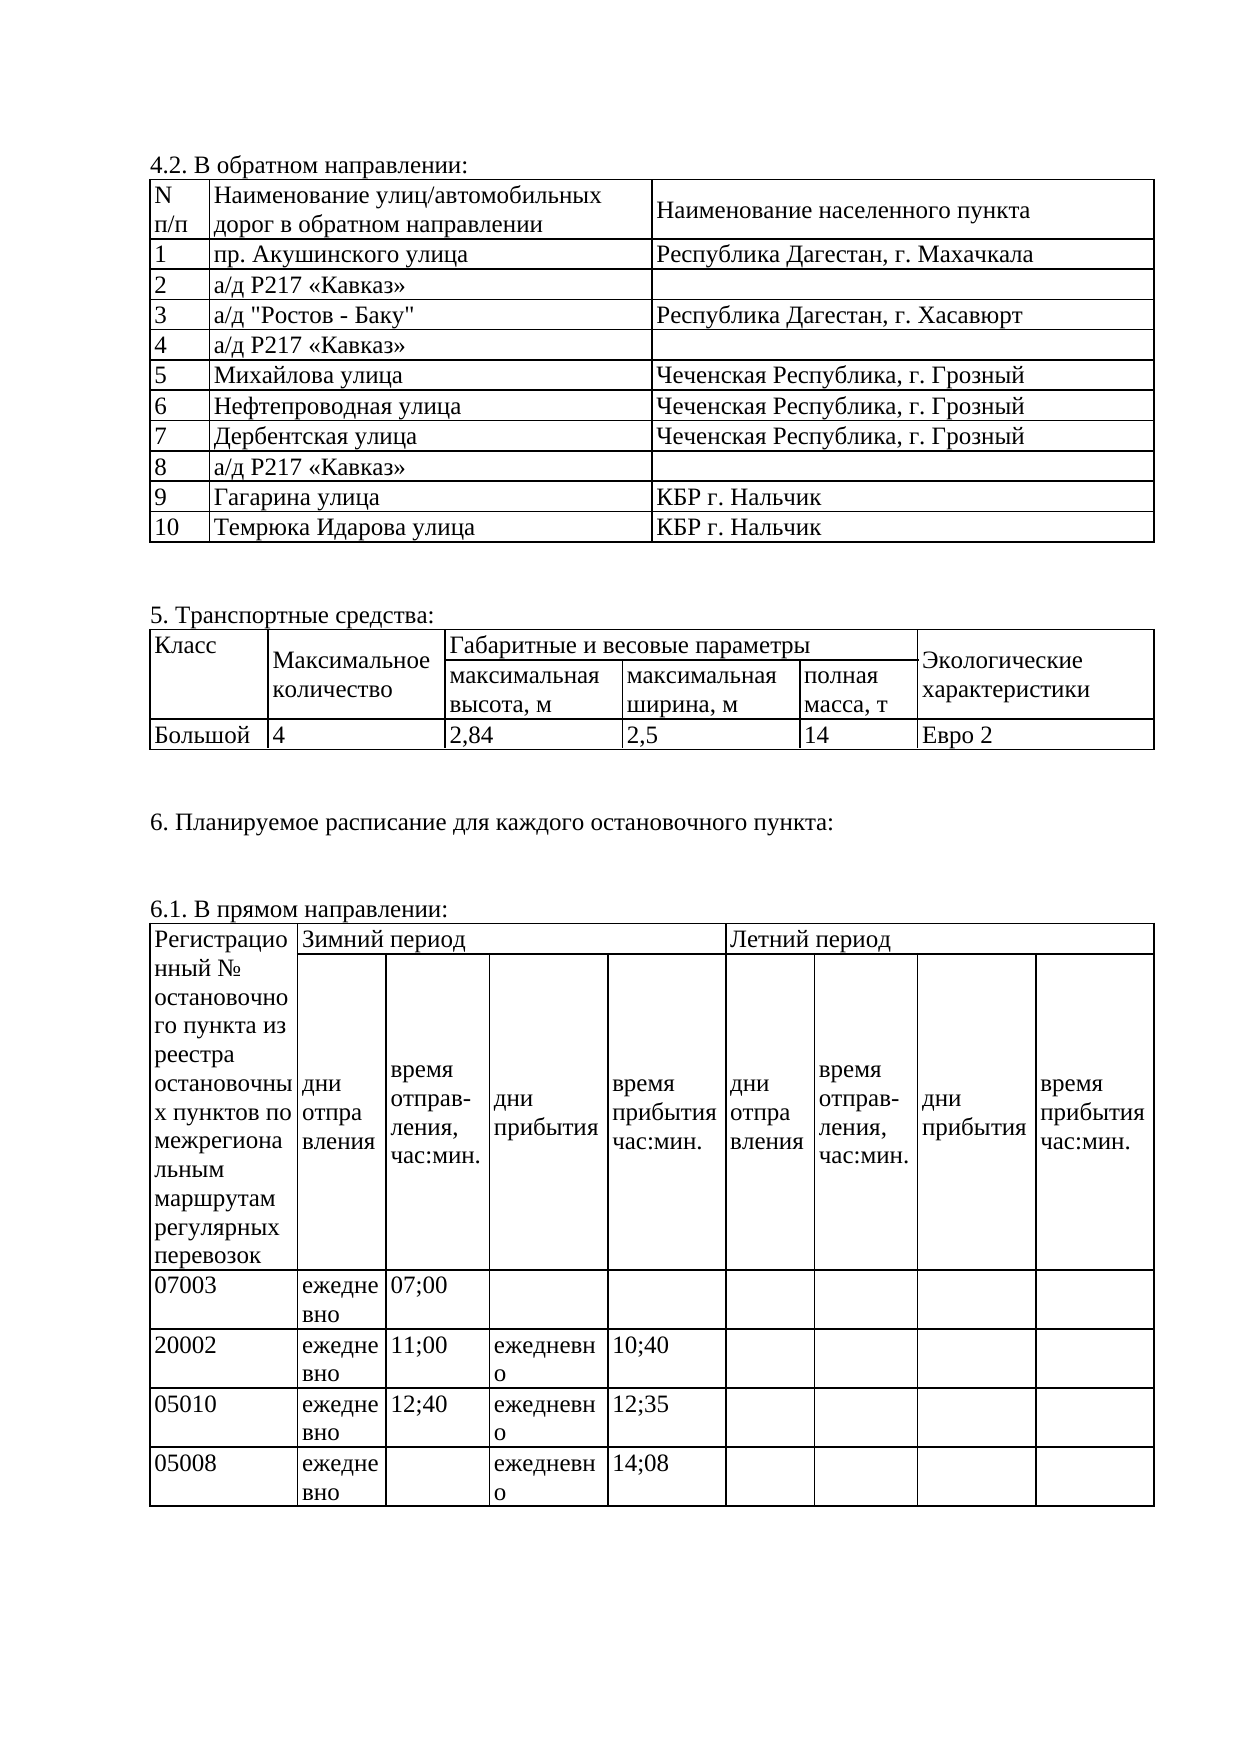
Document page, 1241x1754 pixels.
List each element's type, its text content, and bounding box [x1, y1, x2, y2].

table_cell 4 [151, 330, 209, 359]
table_cell а/д "Ростов - Баку" [210, 300, 651, 329]
table_cell [490, 1271, 607, 1328]
table_cell время отправления, час:мин. [387, 955, 489, 1269]
table_cell ежедневно [490, 1389, 607, 1446]
table_cell КБР г. Нальчик [653, 512, 1153, 541]
table_cell время прибытия час:мин. [609, 955, 725, 1269]
table_cell [918, 1271, 1035, 1328]
text 5. Транспортные средства: [150, 600, 1090, 629]
table_cell дни прибытия [918, 955, 1035, 1269]
table_cell 11;00 [387, 1330, 489, 1387]
table_cell Евро 2 [918, 720, 1153, 748]
table_cell [727, 1389, 814, 1446]
table_cell ежедневно [490, 1330, 607, 1387]
table_cell 1 [151, 240, 209, 268]
table_header Экологические характеристики [918, 630, 1153, 718]
table_cell Чеченская Республика, г. Грозный [653, 391, 1153, 420]
table_cell дни отправления [727, 955, 814, 1269]
table_cell [1037, 1271, 1153, 1328]
table_cell Михайлова улица [210, 361, 651, 389]
table_header Наименование населенного пункта [653, 180, 1153, 238]
table_header Максимальное количество [269, 630, 444, 718]
table_cell Дербентская улица [210, 421, 651, 450]
table_cell полная масса, т [801, 661, 917, 718]
table_cell [727, 1448, 814, 1505]
table_cell [727, 1330, 814, 1387]
table_cell [653, 452, 1153, 480]
table_cell ежедневно [298, 1389, 385, 1446]
table_cell а/д Р217 «Кавказ» [210, 330, 651, 359]
table_cell [815, 1271, 917, 1328]
table_cell [918, 1330, 1035, 1387]
table_cell Темрюка Идарова улица [210, 512, 651, 541]
table_header Зимний период [298, 924, 725, 953]
table_header Габаритные и весовые параметры [446, 630, 917, 659]
table_cell 8 [151, 452, 209, 480]
table_cell ежедневно [298, 1271, 385, 1328]
text 4.2. В обратном направлении: [150, 150, 1090, 179]
table_cell Чеченская Республика, г. Грозный [653, 361, 1153, 389]
table_cell [815, 1389, 917, 1446]
table_cell [918, 1448, 1035, 1505]
table_cell 12;40 [387, 1389, 489, 1446]
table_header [151, 924, 297, 1269]
table_cell [1037, 1330, 1153, 1387]
table_cell Большой [151, 720, 267, 748]
table_cell 10;40 [609, 1330, 725, 1387]
table_cell 7 [151, 421, 209, 450]
table_cell ежедневно [490, 1448, 607, 1505]
table_cell а/д Р217 «Кавказ» [210, 452, 651, 480]
table_cell 3 [151, 300, 209, 329]
table_cell пр. Акушинского улица [210, 240, 651, 268]
table_cell 12;35 [609, 1389, 725, 1446]
table_header Класс [151, 630, 267, 718]
table_cell максимальная высота, м [446, 661, 622, 718]
table_cell 14 [801, 720, 917, 748]
table_cell 9 [151, 482, 209, 511]
table_cell Гагарина улица [210, 482, 651, 511]
table_cell ежедневно [298, 1330, 385, 1387]
table_cell [1037, 1448, 1153, 1505]
table_cell 07003 [151, 1271, 297, 1328]
table_cell [815, 1448, 917, 1505]
table_cell 2 [151, 270, 209, 298]
table_cell дни прибытия [490, 955, 607, 1269]
table_header Наименование улиц/автомобильных дорог в обратном направлении [210, 180, 651, 238]
table_cell [653, 270, 1153, 298]
table_cell Нефтепроводная улица [210, 391, 651, 420]
table_cell [918, 1389, 1035, 1446]
table_cell 4 [269, 720, 444, 748]
table_cell дни отправления [298, 955, 385, 1269]
table_cell [387, 1448, 489, 1505]
table_cell 10 [151, 512, 209, 541]
table_cell 05010 [151, 1389, 297, 1446]
table_cell Республика Дагестан, г. Хасавюрт [653, 300, 1153, 329]
table_cell а/д Р217 «Кавказ» [210, 270, 651, 298]
table_cell Чеченская Республика, г. Грозный [653, 421, 1153, 450]
table_cell [653, 330, 1153, 359]
table_header N п/п [151, 180, 209, 238]
table_cell 2,84 [446, 720, 622, 748]
text 6.1. В прямом направлении: [150, 894, 1090, 922]
table_cell ежедневно [298, 1448, 385, 1505]
table_cell время отправления, час:мин. [815, 955, 917, 1269]
table_cell Республика Дагестан, г. Махачкала [653, 240, 1153, 268]
table_cell [1037, 1389, 1153, 1446]
table_cell [815, 1330, 917, 1387]
table_cell [609, 1271, 725, 1328]
table_header Летний период [727, 924, 1153, 953]
table_cell 07;00 [387, 1271, 489, 1328]
table_cell 5 [151, 361, 209, 389]
table_cell 05008 [151, 1448, 297, 1505]
table_cell 2,5 [623, 720, 799, 748]
table_cell [727, 1271, 814, 1328]
text 6. Планируемое расписание для каждого остановочного пункта: [150, 807, 1090, 836]
table_cell 6 [151, 391, 209, 420]
table_cell максимальная ширина, м [623, 661, 799, 718]
table_cell 20002 [151, 1330, 297, 1387]
table_cell время прибытия час:мин. [1037, 955, 1153, 1269]
table_cell 14;08 [609, 1448, 725, 1505]
table_cell КБР г. Нальчик [653, 482, 1153, 511]
